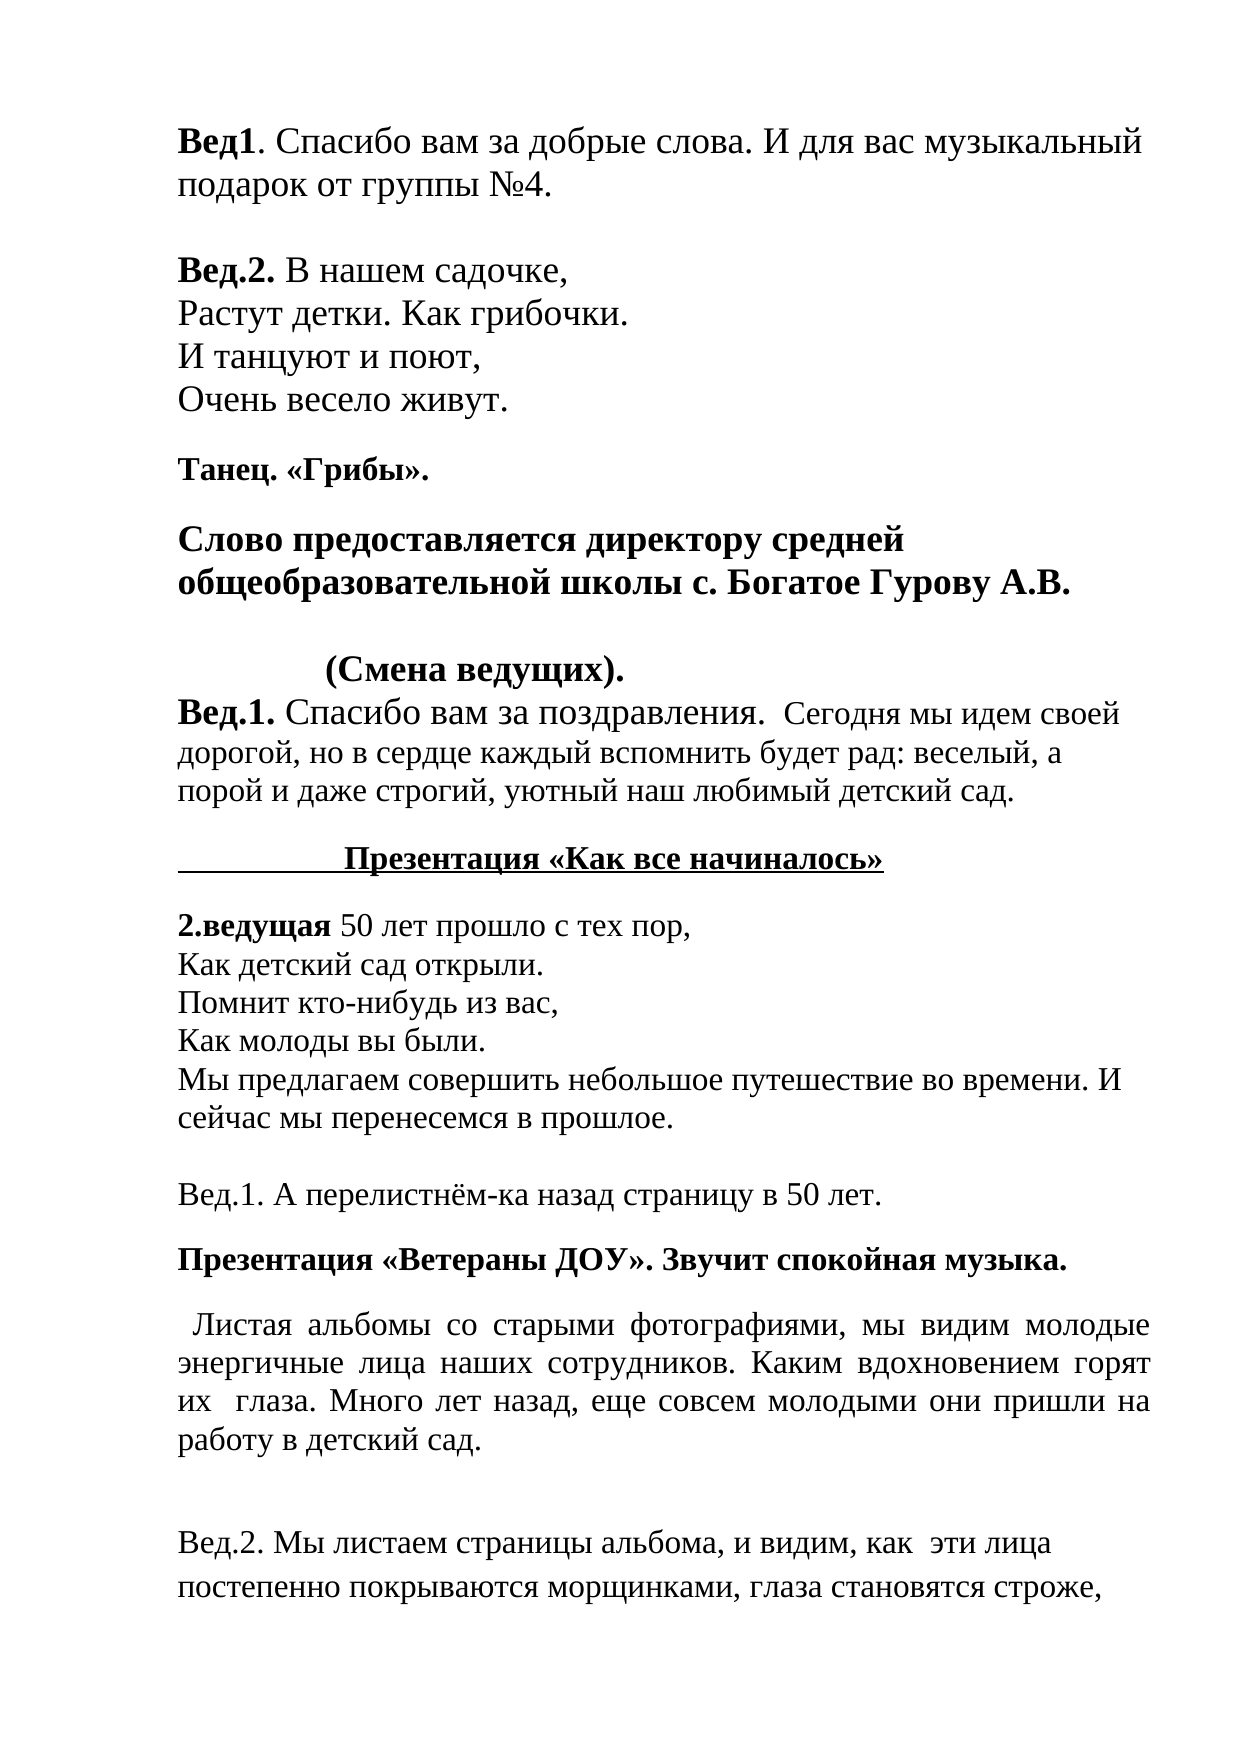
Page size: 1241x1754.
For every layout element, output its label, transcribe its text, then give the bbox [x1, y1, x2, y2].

text Мы предлагаем совершить небольшое путешествие во времени. И сейчас мы перенесемся в прошлое. [177, 1059, 1152, 1136]
text Листая альбомы со старыми фотографиями, мы видим молодые энергичные лица наших сотрудников. Каким вдохновением горят их глаза. Много лет назад, еще совсем молодыми они пришли на работу в детский сад. [177, 1304, 1152, 1457]
text Презентация «Ветераны ДОУ». Звучит спокойная музыка. [177, 1239, 1152, 1277]
text Очень весело живут. [177, 377, 1152, 420]
text Вед.1. Спасибо вам за поздравления. Сегодня мы идем своей дорогой, но в сердце каждый вспомнить будет рад: веселый, а порой и даже строгий, уютный наш любимый детский сад. [177, 689, 1152, 809]
text 2.ведущая 50 лет прошло с тех пор, Как детский сад открыли. Помнит кто-нибудь из вас, Как молоды вы были. [177, 906, 1152, 1059]
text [177, 1522, 1152, 1604]
text Вед1. Спасибо вам за добрые слова. И для вас музыкальный подарок от группы №4. [177, 118, 1152, 204]
text Презентация «Как все начиналось» [177, 838, 1152, 876]
text Вед.1. А перелистнём-ка назад страницу в 50 лет. [177, 1174, 1152, 1212]
text Танец. «Грибы». [177, 449, 1152, 487]
text И танцуют и поют, [177, 334, 1152, 377]
text Слово предоставляется директору средней общеобразовательной школы с. Богатое Гурову А.В. [177, 517, 1152, 603]
text Вед.2. В нашем садочке, [177, 247, 1152, 291]
text Растут детки. Как грибочки. [177, 291, 1152, 334]
text (Смена ведущих). [177, 646, 1152, 689]
